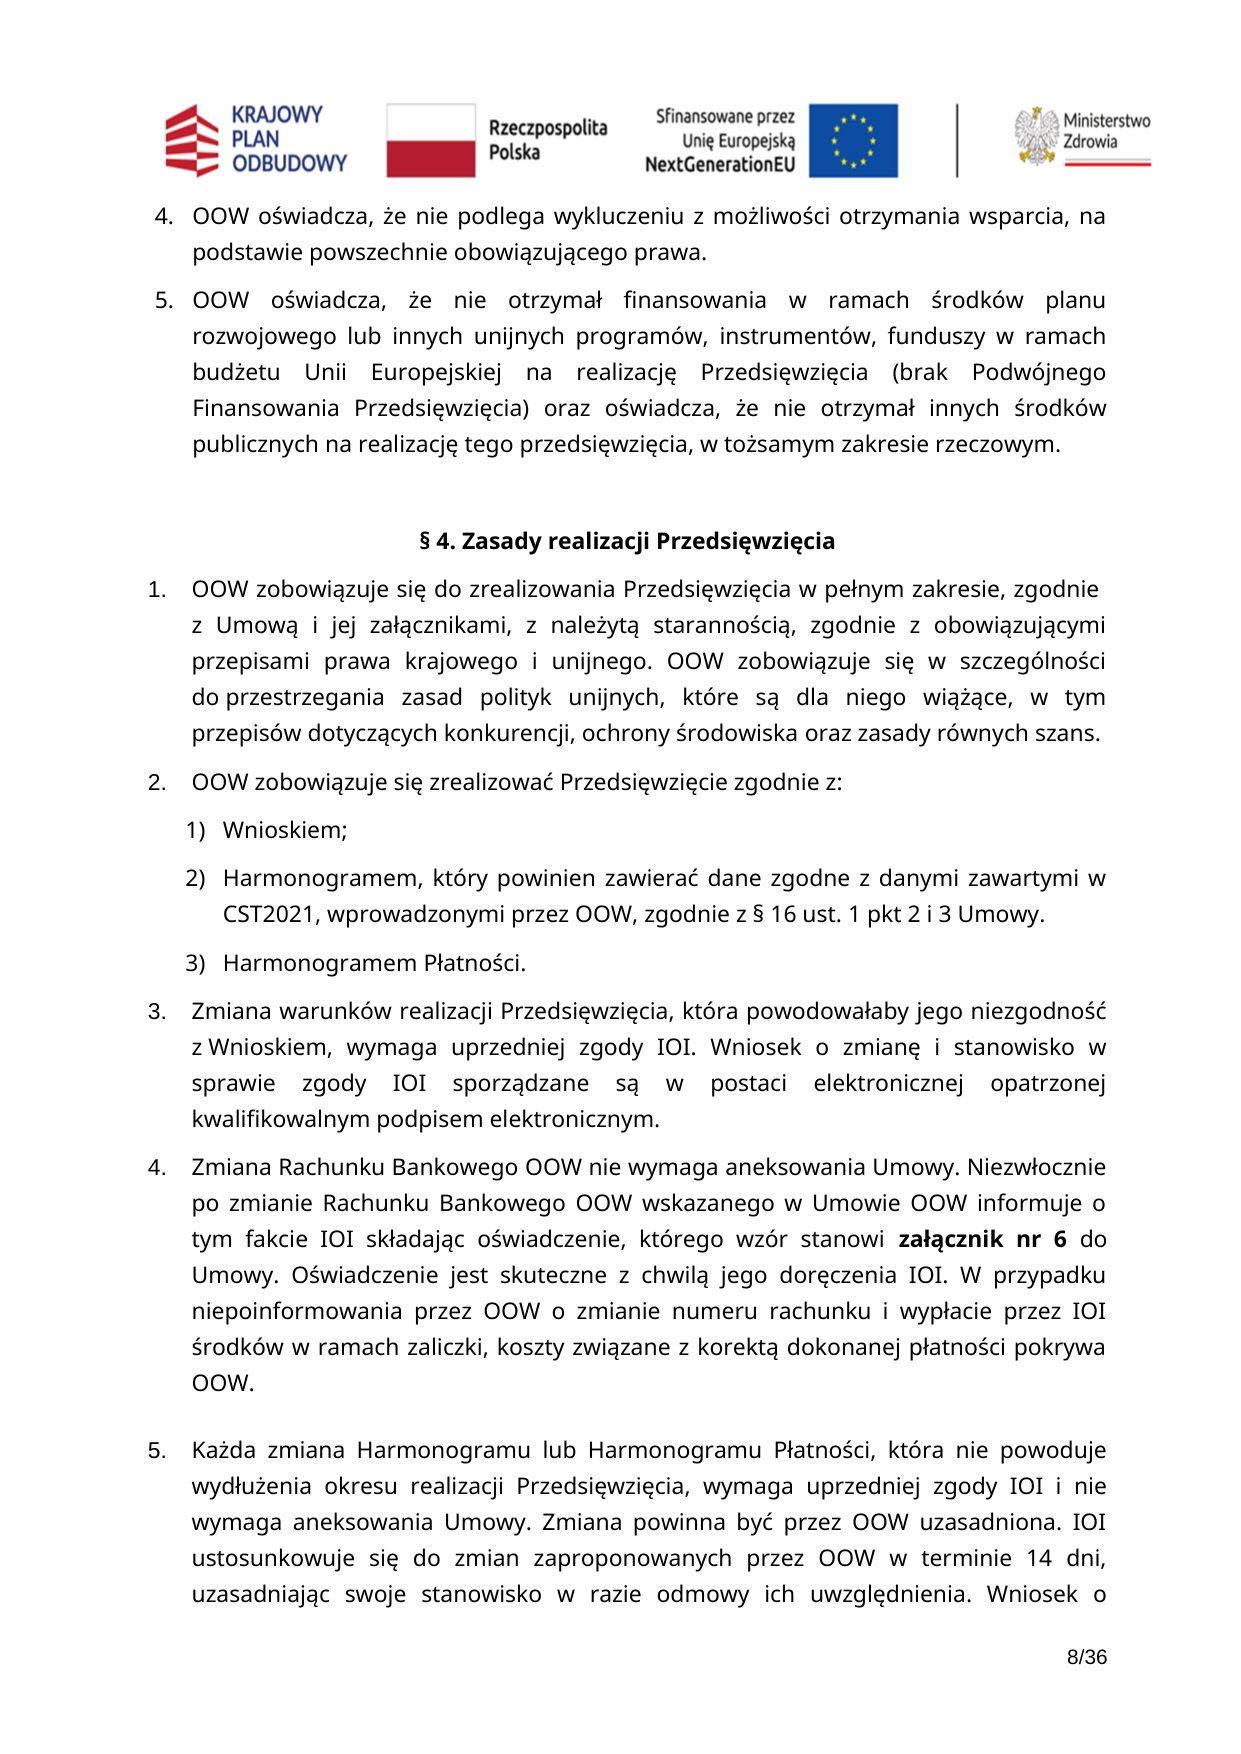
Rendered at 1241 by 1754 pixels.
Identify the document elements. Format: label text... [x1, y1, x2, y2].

list OOW oświadcza, że nie otrzymał finansowania w ramach środków planu rozwojowego lub innych unijnych programów, instrumentów, funduszy w ramach budżetu Unii Europejskiej na realizację Przedsięwzięcia (brak Podwójnego Finansowania Przedsięwzięcia) oraz oświadcza, że nie otrzymał innych środków publicznych na realizację tego przedsięwzięcia, w tożsamym zakresie rzeczowym. [154, 284, 1107, 459]
list Zmiana warunków realizacji Przedsięwzięcia, która powodowałaby jego niezgodność z Wnioskiem, wymaga uprzedniej zgody IOI. Wniosek o zmianę i stanowisko w sprawie zgody IOI sporządzane są w postaci elektronicznej opatrzonej kwalifikowalnym podpisem elektronicznym. [148, 995, 1107, 1134]
list Wnioskiem; [185, 814, 1107, 845]
text § 4. Zasady realizacji Przedsięwzięcia [148, 525, 1107, 556]
list Zmiana Rachunku Bankowego OOW nie wymaga aneksowania Umowy. Niezwłocznie po zmianie Rachunku Bankowego OOW wskazanego w Umowie OOW informuje o tym fakcie IOI składając oświadczenie, którego wzór stanowi załącznik nr 6 do Umowy. Oświadczenie jest skuteczne z chwilą jego doręczenia IOI. W przypadku niepoinformowania przez OOW o zmianie numeru rachunku i wypłacie przez IOI środków w ramach zaliczki, koszty związane z korektą dokonanej płatności pokrywa OOW. [148, 1151, 1107, 1398]
picture [147, 73, 1172, 200]
list OOW oświadcza, że nie podlega wykluczeniu z możliwości otrzymania wsparcia, na podstawie powszechnie obowiązującego prawa. [154, 200, 1107, 267]
list OOW zobowiązuje się zrealizować Przedsięwzięcie zgodnie z: [148, 765, 1107, 797]
list Harmonogramem Płatności. [185, 947, 1107, 978]
list Harmonogramem, który powinien zawierać dane zgodne z danymi zawartymi w CST2021, wprowadzonymi przez OOW, zgodnie z § 16 ust. 1 pkt 2 i 3 Umowy. [185, 862, 1107, 929]
list OOW zobowiązuje się do zrealizowania Przedsięwzięcia w pełnym zakresie, zgodnie z Umową i jej załącznikami, z należytą starannością, zgodnie z obowiązującymi przepisami prawa krajowego i unijnego. OOW zobowiązuje się w szczególności do przestrzegania zasad polityk unijnych, które są dla niego wiążące, w tym przepisów dotyczących konkurencji, ochrony środowiska oraz zasady równych szans. [148, 573, 1107, 748]
